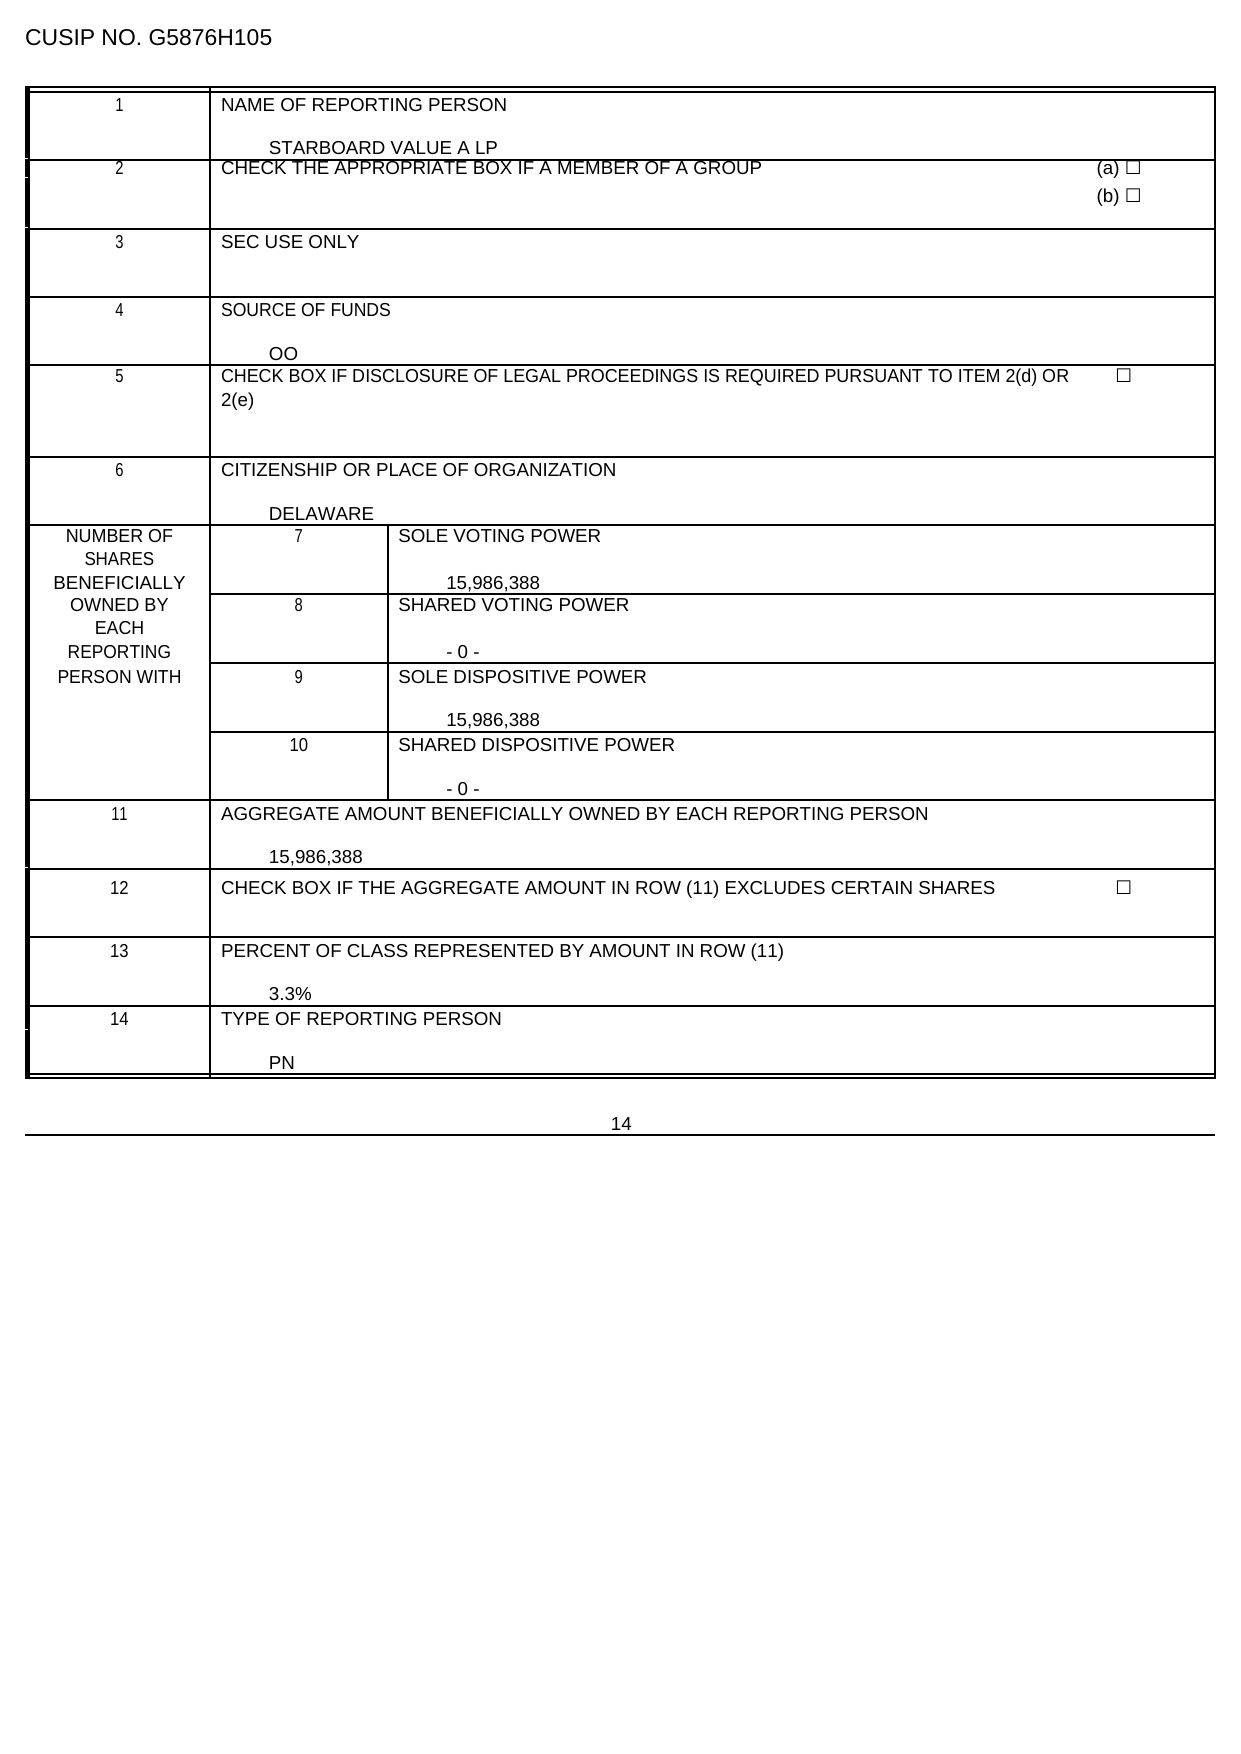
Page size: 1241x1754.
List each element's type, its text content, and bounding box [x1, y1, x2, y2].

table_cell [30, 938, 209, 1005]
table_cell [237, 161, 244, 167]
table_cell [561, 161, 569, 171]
text CUSIP NO. G5876H105 [25, 23, 1215, 50]
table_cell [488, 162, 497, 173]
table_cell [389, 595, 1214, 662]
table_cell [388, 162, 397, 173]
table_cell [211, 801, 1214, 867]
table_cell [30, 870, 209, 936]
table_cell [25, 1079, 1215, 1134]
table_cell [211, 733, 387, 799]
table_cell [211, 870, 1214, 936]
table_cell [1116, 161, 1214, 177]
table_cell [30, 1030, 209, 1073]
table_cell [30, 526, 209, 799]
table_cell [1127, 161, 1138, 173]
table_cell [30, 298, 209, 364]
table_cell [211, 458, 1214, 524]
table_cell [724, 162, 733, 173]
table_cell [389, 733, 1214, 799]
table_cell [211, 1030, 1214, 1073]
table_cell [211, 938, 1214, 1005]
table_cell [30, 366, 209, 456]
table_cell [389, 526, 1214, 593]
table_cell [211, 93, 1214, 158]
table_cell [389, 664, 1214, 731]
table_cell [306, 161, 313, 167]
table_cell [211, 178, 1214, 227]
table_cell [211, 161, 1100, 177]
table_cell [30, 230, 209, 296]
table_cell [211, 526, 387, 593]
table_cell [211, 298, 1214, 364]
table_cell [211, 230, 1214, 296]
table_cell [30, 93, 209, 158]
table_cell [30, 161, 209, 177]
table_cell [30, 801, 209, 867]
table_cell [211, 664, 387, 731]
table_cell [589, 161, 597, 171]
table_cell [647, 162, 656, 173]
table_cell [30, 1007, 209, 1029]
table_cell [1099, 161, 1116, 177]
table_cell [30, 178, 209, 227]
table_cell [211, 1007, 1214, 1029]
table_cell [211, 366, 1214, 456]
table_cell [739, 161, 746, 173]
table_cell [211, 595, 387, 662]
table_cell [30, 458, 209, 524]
